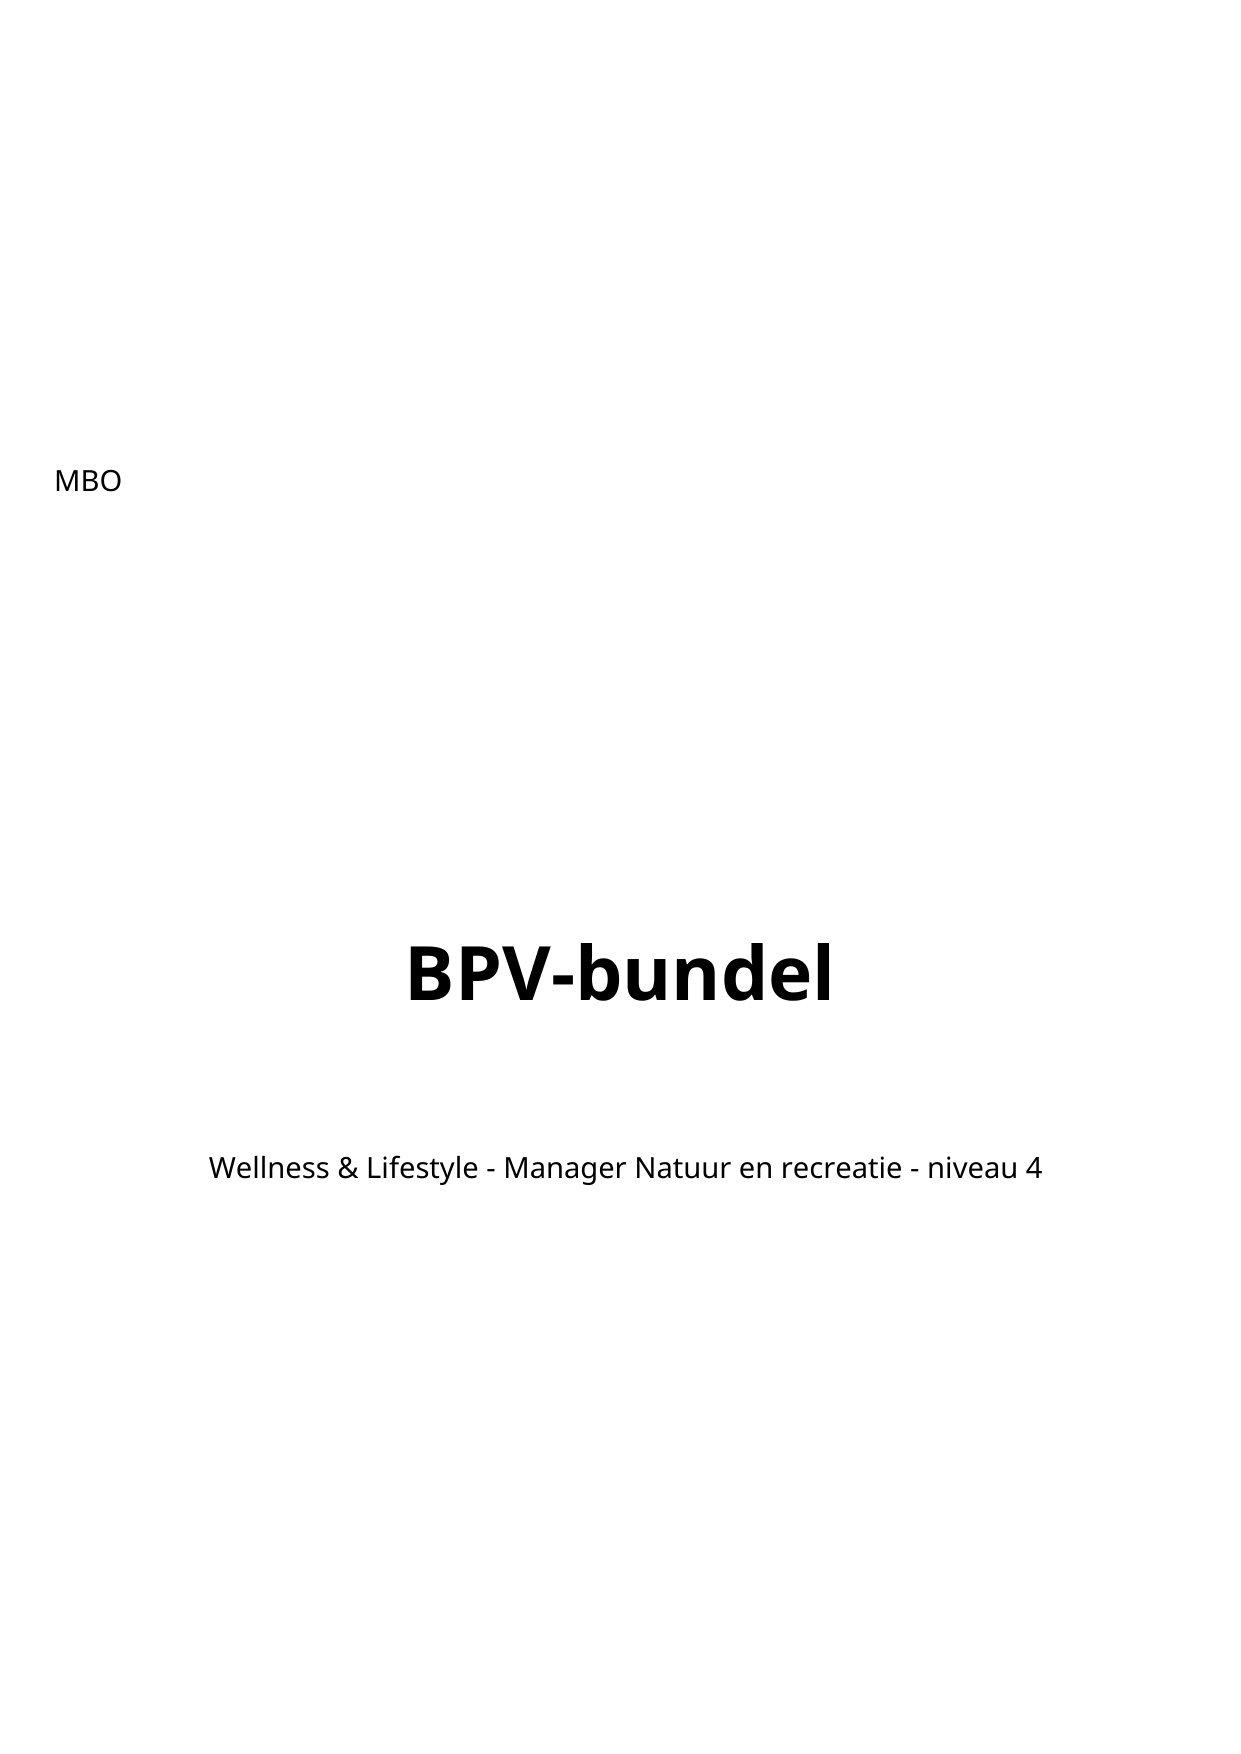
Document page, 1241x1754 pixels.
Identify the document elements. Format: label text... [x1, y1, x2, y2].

text Wellness & Lifestyle - Manager Natuur en recreatie - niveau 4 [110, 1147, 1141, 1187]
text MBO [54, 461, 1093, 500]
text BPV-bundel [148, 920, 1093, 1023]
